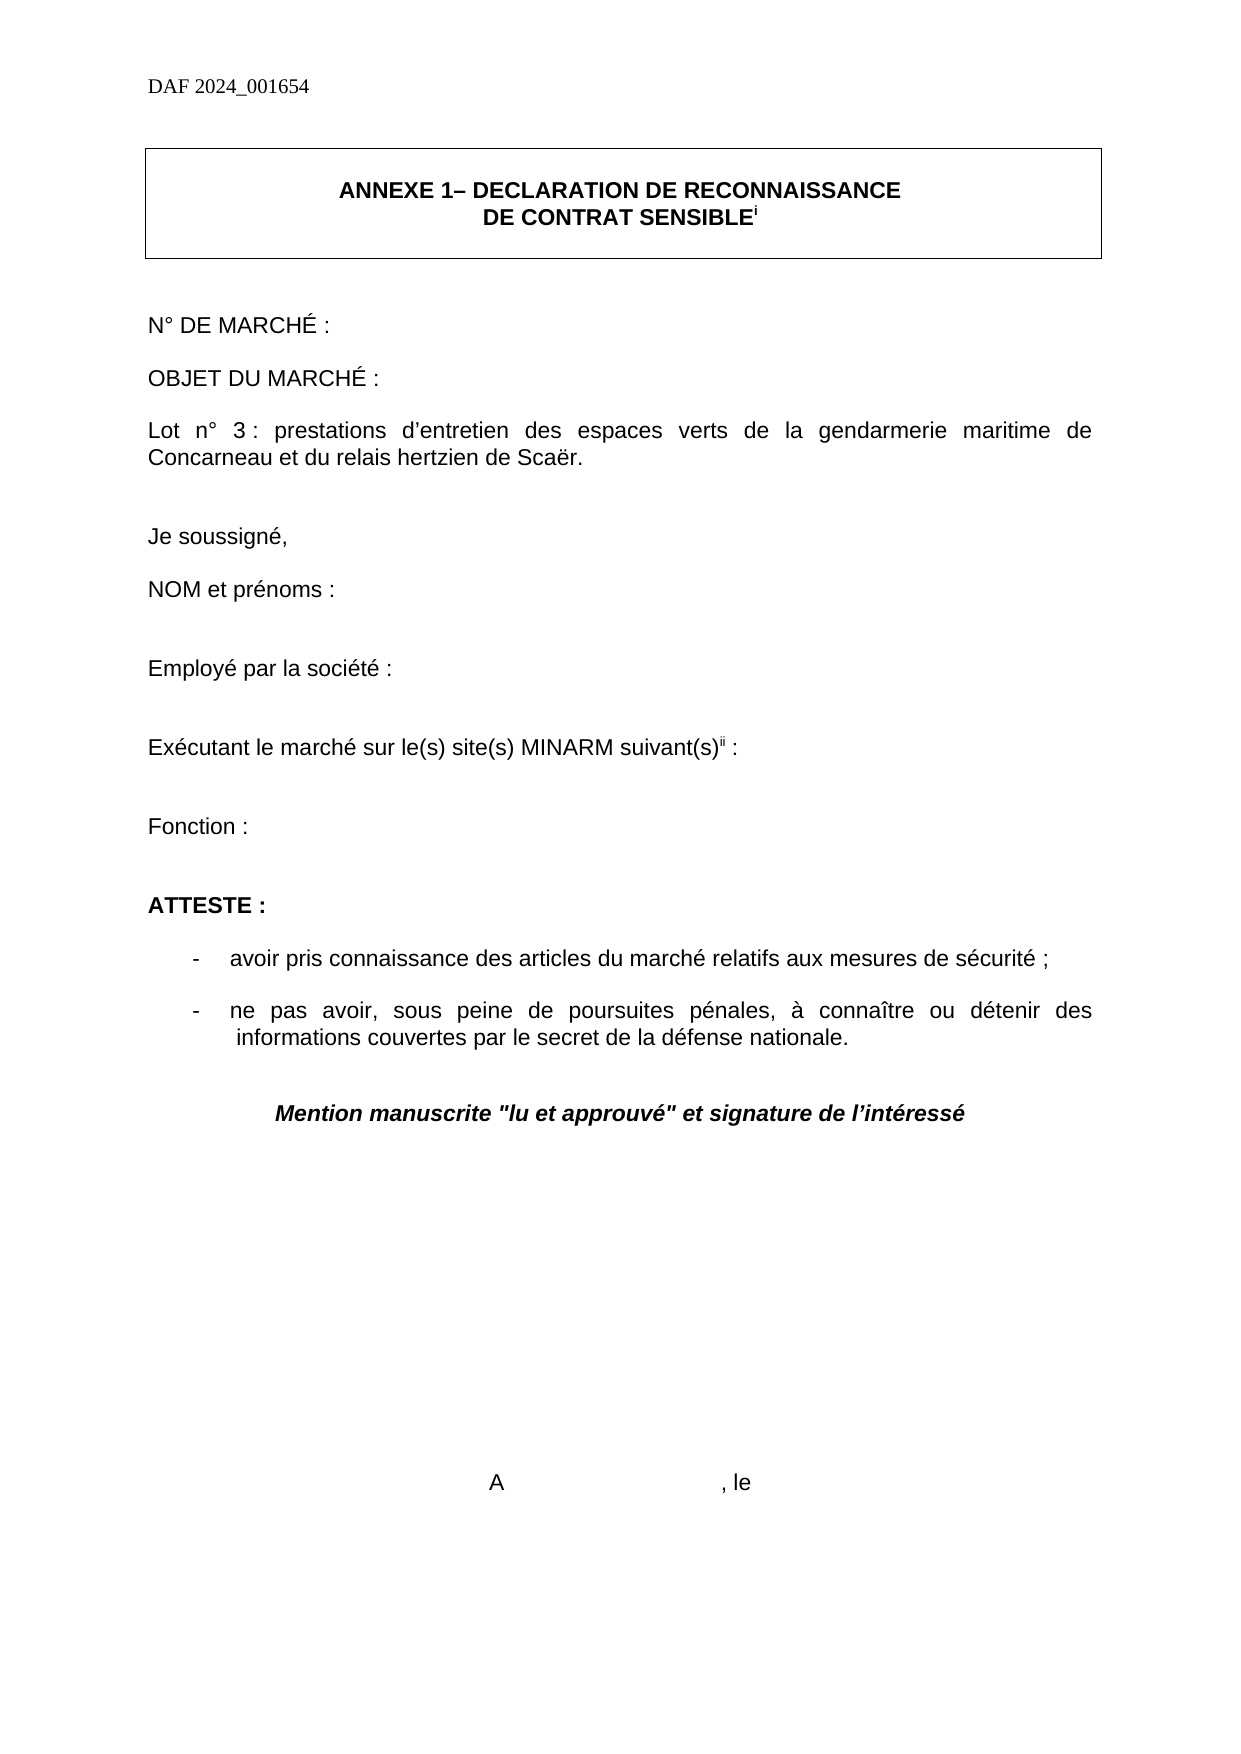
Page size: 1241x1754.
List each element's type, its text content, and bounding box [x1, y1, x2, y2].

text Je soussigné, [148, 523, 1093, 549]
text DE CONTRAT SENSIBLE [148, 203, 1093, 230]
text Objet du marché : [148, 365, 1093, 391]
text A , le [148, 1469, 1093, 1496]
list ne pas avoir, sous peine de poursuites pénales, à connaître ou détenir des informations couvertes par le secret de la défense nationale. [192, 997, 1093, 1050]
text N° de marché : [148, 312, 1093, 338]
text Exécutant le marché sur le(s) site(s) MINARM suivant(s) : [148, 734, 1093, 760]
text Fonction : [148, 813, 1093, 839]
text Mention manuscrite "lu et approuvé" et signature de l’intéressé [148, 1100, 1093, 1127]
text Lot n° 3 : prestations d’entretien des espaces verts de la gendarmerie maritime de Concarneau et du relais hertzien de Scaër. [148, 417, 1093, 470]
text NOM et prénoms : [148, 576, 1093, 602]
text ANNEXE 1– DECLARATION DE RECONNAISSANCE [148, 177, 1093, 203]
list avoir pris connaissance des articles du marché relatifs aux mesures de sécurité ; [192, 944, 1093, 971]
text ATTESTE : [148, 892, 1093, 918]
text Employé par la société : [148, 654, 1093, 681]
